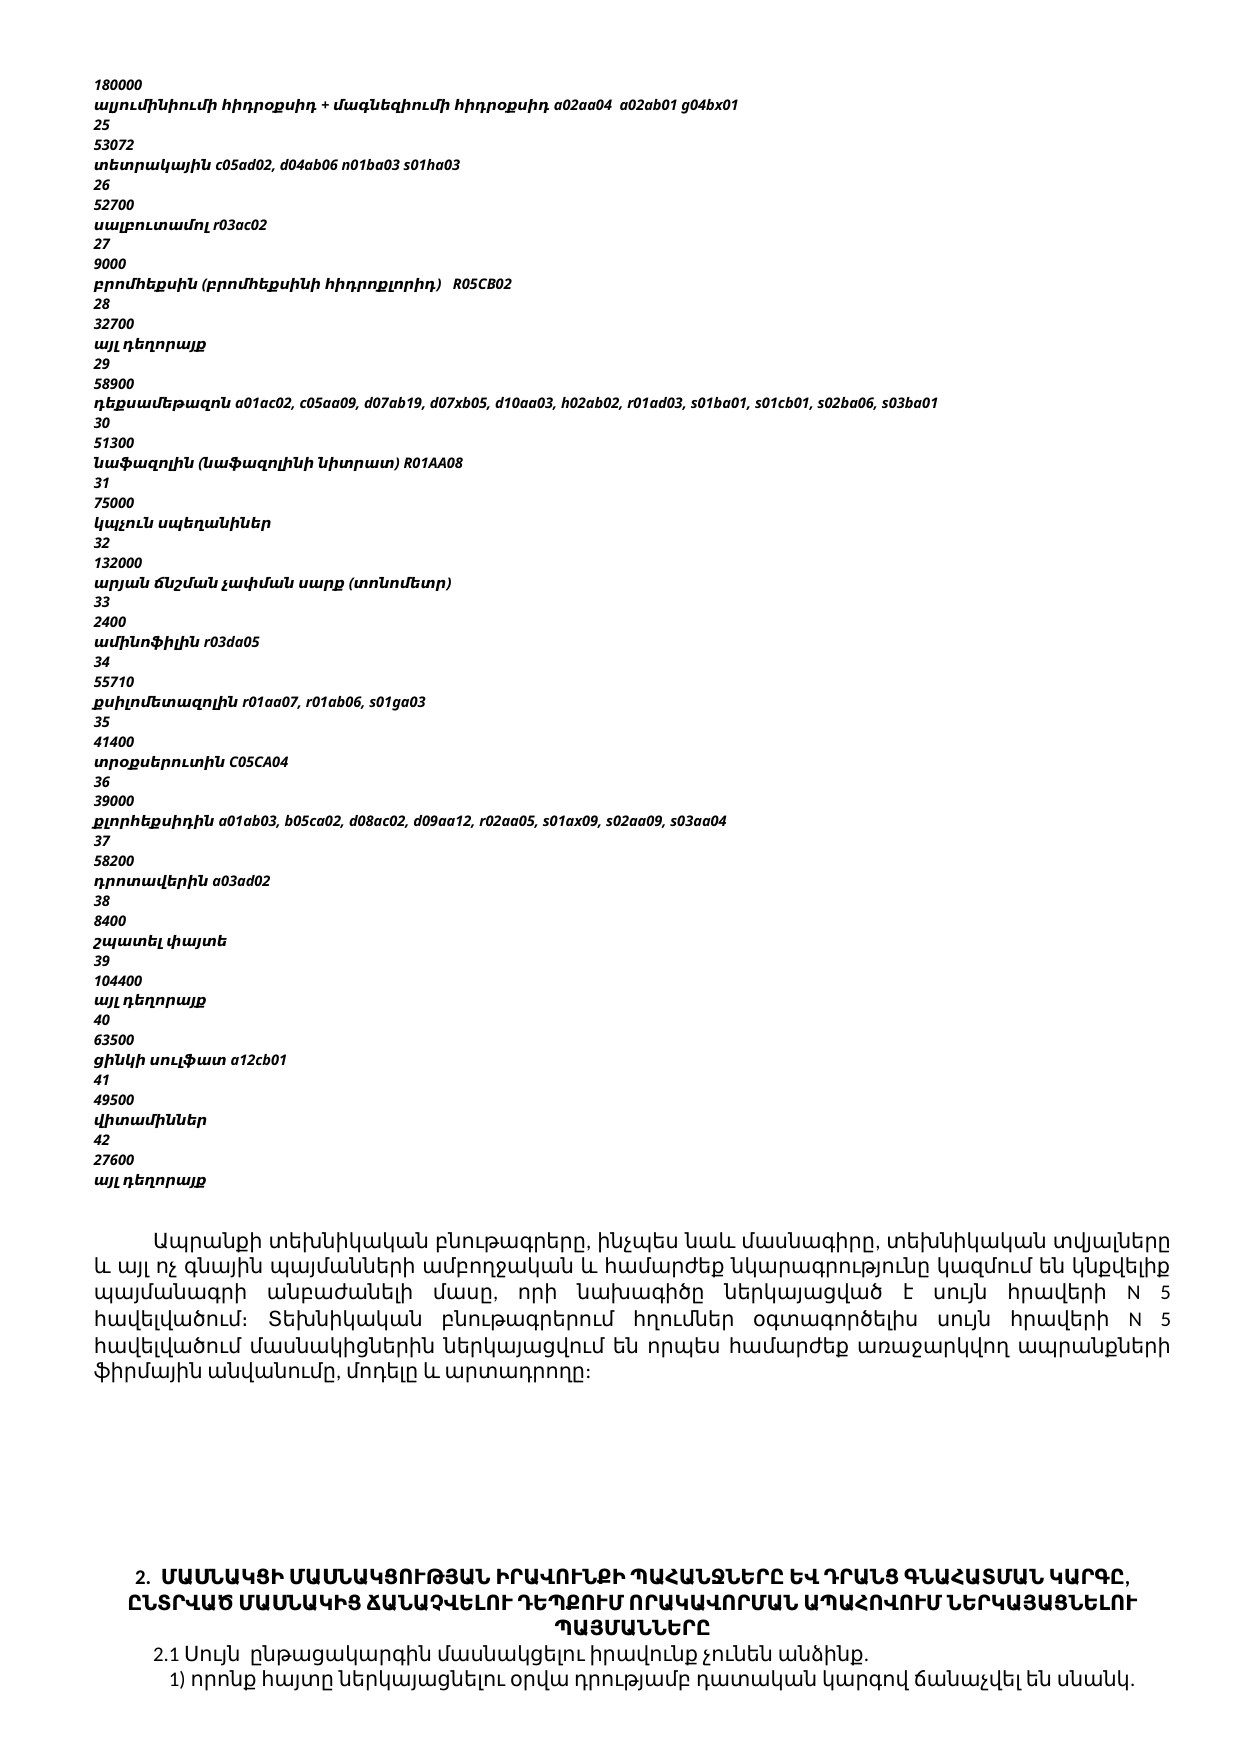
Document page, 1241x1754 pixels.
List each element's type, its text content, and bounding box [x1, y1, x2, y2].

text Ապրանքի տեխնիկական բնութագրերը, ինչպես նաև մասնագիրը, տեխնիկական տվյալները և այլ ոչ գնային պայմանների ամբողջական և համարժեք նկարագրությունը կազմում են կնքվելիք պայմանագրի անբաժանելի մասը, որի նախագիծը ներկայացված է սույն հրավերի N 5 հավելվածում։ Տեխնիկական բնութագրերում հղումներ օգտագործելիս սույն հրավերի N 5 հավելվածում մասնակիցներին ներկայացվում են որպես համարժեք առաջարկվող ապրանքների ֆիրմային անվանումը, մոդելը և արտադրողը: [94, 1228, 1171, 1384]
text 2. ՄԱՍՆԱԿՑԻ ՄԱՍՆԱԿՑՈՒԹՅԱՆ ԻՐԱՎՈՒՆՔԻ ՊԱՀԱՆՋՆԵՐԸ ԵՎ ԴՐԱՆՑ ԳՆԱՀԱՏՄԱՆ ԿԱՐԳԸ, ԸՆՏՐՎԱԾ ՄԱՍՆԱԿԻՑ ՃԱՆԱՉՎԵԼՈՒ ԴԵՊՔՈՒՄ ՈՐԱԿԱՎՈՐՄԱՆ ԱՊԱՀՈՎՈՒՄ ՆԵՐԿԱՅԱՑՆԵԼՈՒ ՊԱՅՄԱՆՆԵՐԸ [94, 1564, 1171, 1641]
text 1) որոնք հայտը ներկայացնելու օրվա դրությամբ դատական կարգով ճանաչվել են սնանկ. [94, 1666, 1171, 1692]
text 2.1 Սույն ընթացակարգին մասնակցելու իրավունք չունեն անձինք. [94, 1641, 1171, 1666]
